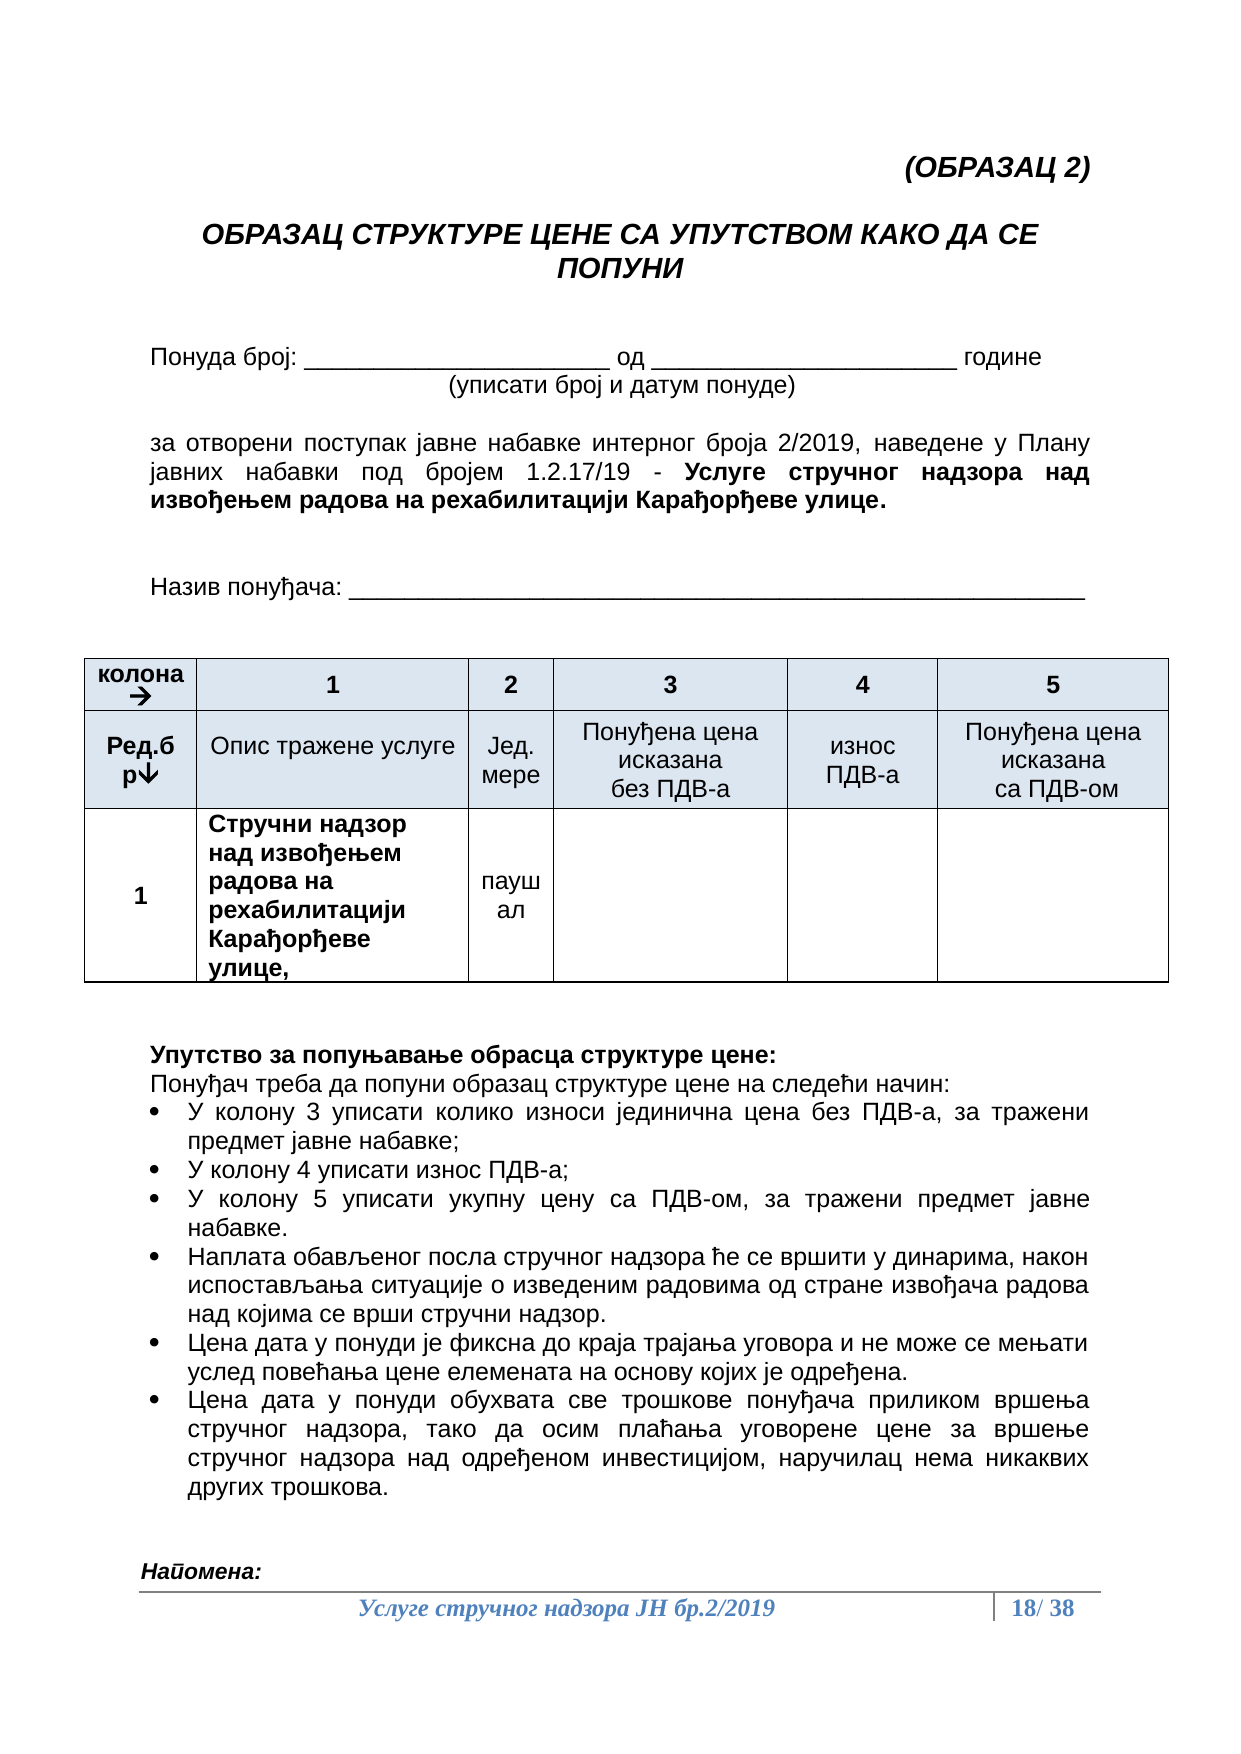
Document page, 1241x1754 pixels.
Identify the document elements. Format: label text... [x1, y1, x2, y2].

table_cell Понуђена цена исказана са ПДВ-ом [938, 711, 1168, 808]
table_cell паушал [469, 809, 553, 981]
text Понуђач треба да попуни образац структуре цене на следећи начин: [150, 1069, 1090, 1097]
list Напомена: [141, 1558, 1090, 1584]
list Наплата обављеног посла стручног надзора ће се вршити у динарима, након испостављања ситуације о изведеним радовима од стране извођача радова над којима се врши стручни надзор. [150, 1241, 1090, 1328]
list У колону 4 уписати износ ПДВ-а; [150, 1155, 1090, 1184]
table_header 5 [938, 659, 1168, 710]
table_cell Понуђена цена исказана без ПДВ-а [554, 711, 787, 808]
list Цена дата у понуди обухвата све трошкове понуђача приликом вршења стручног надзора, тако да осим плаћања уговорене цене за вршење стручног надзора над одређеном инвестицијом, наручилац нема никаквих других трошкова. [150, 1385, 1090, 1501]
list Понуда број: ______________________ од ______________________ године [150, 342, 1090, 370]
list Назив понуђача: _____________________________________________________ [150, 572, 1090, 600]
text Упутство за попуњавање обрасца структуре цене: [150, 1040, 1090, 1069]
table_cell [554, 809, 787, 981]
table_cell Јед. мере [469, 711, 553, 808]
table_cell износ ПДВ-а [788, 711, 937, 808]
table_header колона [85, 659, 196, 710]
list (уписати број и датум понуде) [150, 370, 1090, 399]
table_cell [788, 809, 937, 981]
list У колону 5 уписати укупну цену са ПДВ-ом, за тражени предмет јавне набавке. [150, 1184, 1090, 1241]
table_header 2 [469, 659, 553, 710]
text (ОБРАЗАЦ 2) [150, 150, 1090, 183]
table_cell Стручни надзор над извођењем радова на рехабилитацији Карађорђеве улице, [197, 809, 468, 981]
table_header 3 [554, 659, 787, 710]
list Цена дата у понуди је фиксна до краја трајања уговора и не може се мењати услед повећања цене елемената на основу којих је одређена. [150, 1328, 1090, 1385]
table_cell Опис тражене услуге [197, 711, 468, 808]
text за отворени поступак јавне набавке интерног броја 2/2019, наведене у Плану јавних набавки под бројем 1.2.17/19 - Услуге стручног надзора над извођењем радова на рехабилитацији Карађорђеве улице. [150, 428, 1090, 514]
table_header 4 [788, 659, 937, 710]
table_cell [938, 809, 1168, 981]
table_cell Ред.бр [85, 711, 196, 808]
list У колону 3 уписати колико износи јединична цена без ПДВ-а, за тражени предмет јавне набавке; [150, 1097, 1090, 1155]
table_cell 1 [85, 809, 196, 981]
text ОБРАЗАЦ СТРУКТУРЕ ЦЕНЕ СА УПУТСТВОМ КАКО ДА СЕ ПОПУНИ [150, 217, 1090, 284]
table_header 1 [197, 659, 468, 710]
